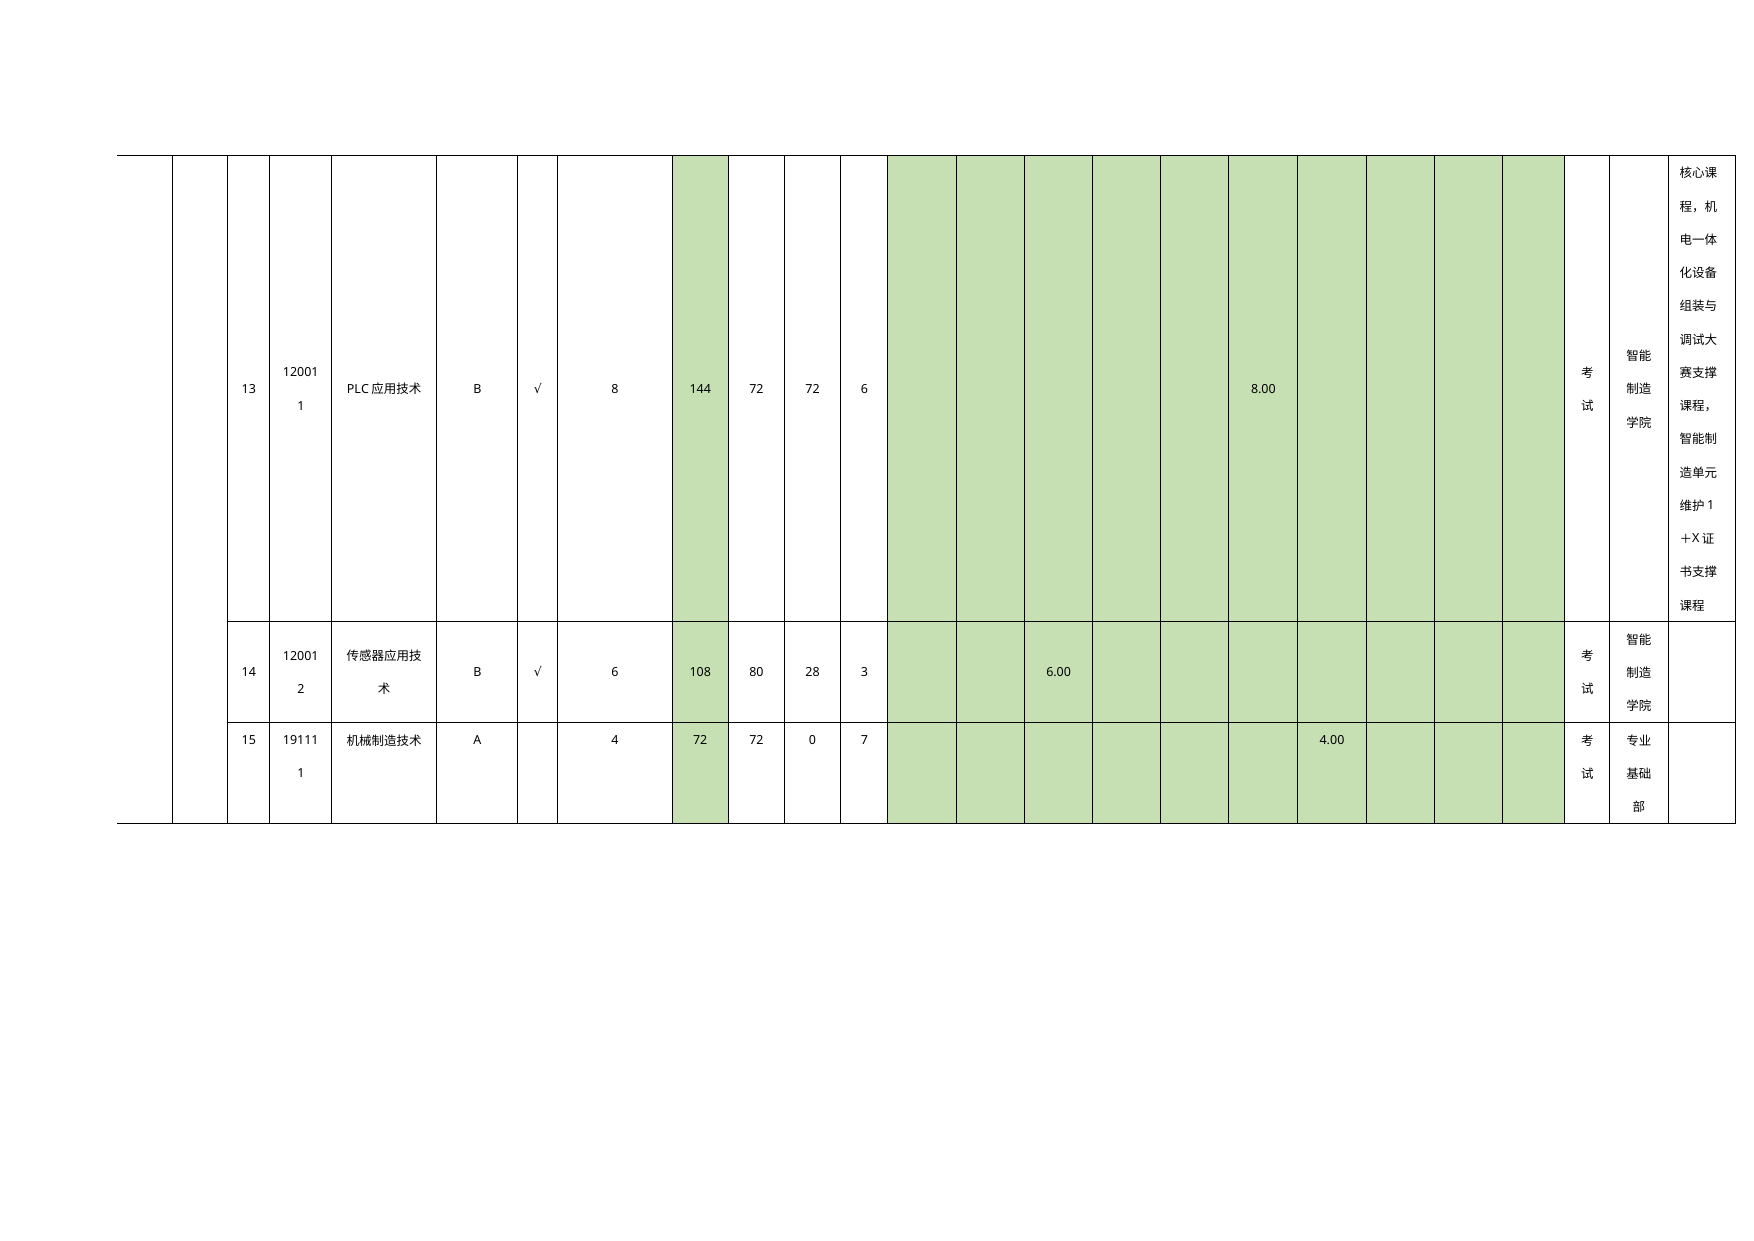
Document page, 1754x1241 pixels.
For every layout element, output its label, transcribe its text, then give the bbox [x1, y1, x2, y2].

table_cell 智能制造学院 [1610, 622, 1668, 722]
table_cell 8.00 [1229, 156, 1297, 621]
table_cell [1435, 156, 1502, 621]
table_cell [957, 622, 1024, 722]
table_cell [1298, 622, 1366, 722]
table_cell [1161, 622, 1228, 722]
table_cell [1161, 723, 1228, 823]
table_cell [518, 723, 557, 823]
table_cell √ [518, 156, 557, 621]
table_cell 72 [673, 723, 728, 823]
table_cell [1367, 156, 1434, 621]
table_cell [957, 723, 1024, 823]
table_cell [1298, 156, 1366, 621]
table_cell √ [518, 622, 557, 722]
table_cell [1503, 622, 1564, 722]
table_cell 144 [673, 156, 728, 621]
table_cell 核心课程，机电一体化设备组装与调试大赛支撑课程，智能制造单元维护1＋X证书支撑课程 [1669, 156, 1735, 621]
table_cell [1435, 622, 1502, 722]
table_cell 专业基础部 [1610, 723, 1668, 823]
table_cell 3 [841, 622, 887, 722]
table_cell [1093, 156, 1160, 621]
table_cell 120011 [270, 156, 331, 621]
table_cell [1025, 156, 1092, 621]
table_cell [1025, 723, 1092, 823]
table_cell 考试 [1565, 723, 1609, 823]
table_cell 0 [785, 723, 840, 823]
table_cell B [437, 622, 517, 722]
table_cell 80 [729, 622, 784, 722]
table_cell [1669, 622, 1735, 722]
table_cell 72 [785, 156, 840, 621]
table_cell [1503, 723, 1564, 823]
table_cell 28 [785, 622, 840, 722]
table_cell 机械制造技术 [332, 723, 436, 823]
table_cell [1669, 723, 1735, 823]
table_cell 考试 [1565, 622, 1609, 722]
table_cell 8 [558, 156, 672, 621]
table_cell [957, 156, 1024, 621]
table_cell 72 [729, 156, 784, 621]
table_cell 智能制造学院 [1610, 156, 1668, 621]
table_cell [1367, 622, 1434, 722]
table_cell 7 [841, 723, 887, 823]
table_cell 6 [558, 622, 672, 722]
table_cell [1435, 723, 1502, 823]
table_cell [888, 156, 956, 621]
table_cell 6 [841, 156, 887, 621]
table_cell B [437, 156, 517, 621]
table_cell A [437, 723, 517, 823]
table_cell [1229, 622, 1297, 722]
table_cell 传感器应用技术 [332, 622, 436, 722]
table_cell PLC应用技术 [332, 156, 436, 621]
table_cell 108 [673, 622, 728, 722]
table_cell 考试 [1565, 156, 1609, 621]
table_cell 120012 [270, 622, 331, 722]
table_cell 4 [558, 723, 672, 823]
table_cell 14 [228, 622, 269, 722]
table_cell 4.00 [1298, 723, 1366, 823]
table_cell [1161, 156, 1228, 621]
table_cell [1367, 723, 1434, 823]
table_cell [888, 622, 956, 722]
table_cell [1093, 622, 1160, 722]
table_cell 6.00 [1025, 622, 1092, 722]
table_cell 15 [228, 723, 269, 823]
table_cell 72 [729, 723, 784, 823]
table_cell [1229, 723, 1297, 823]
table_cell 191111 [270, 723, 331, 823]
table_cell [888, 723, 956, 823]
table_cell [1503, 156, 1564, 621]
table_cell 13 [228, 156, 269, 621]
table_cell [1093, 723, 1160, 823]
